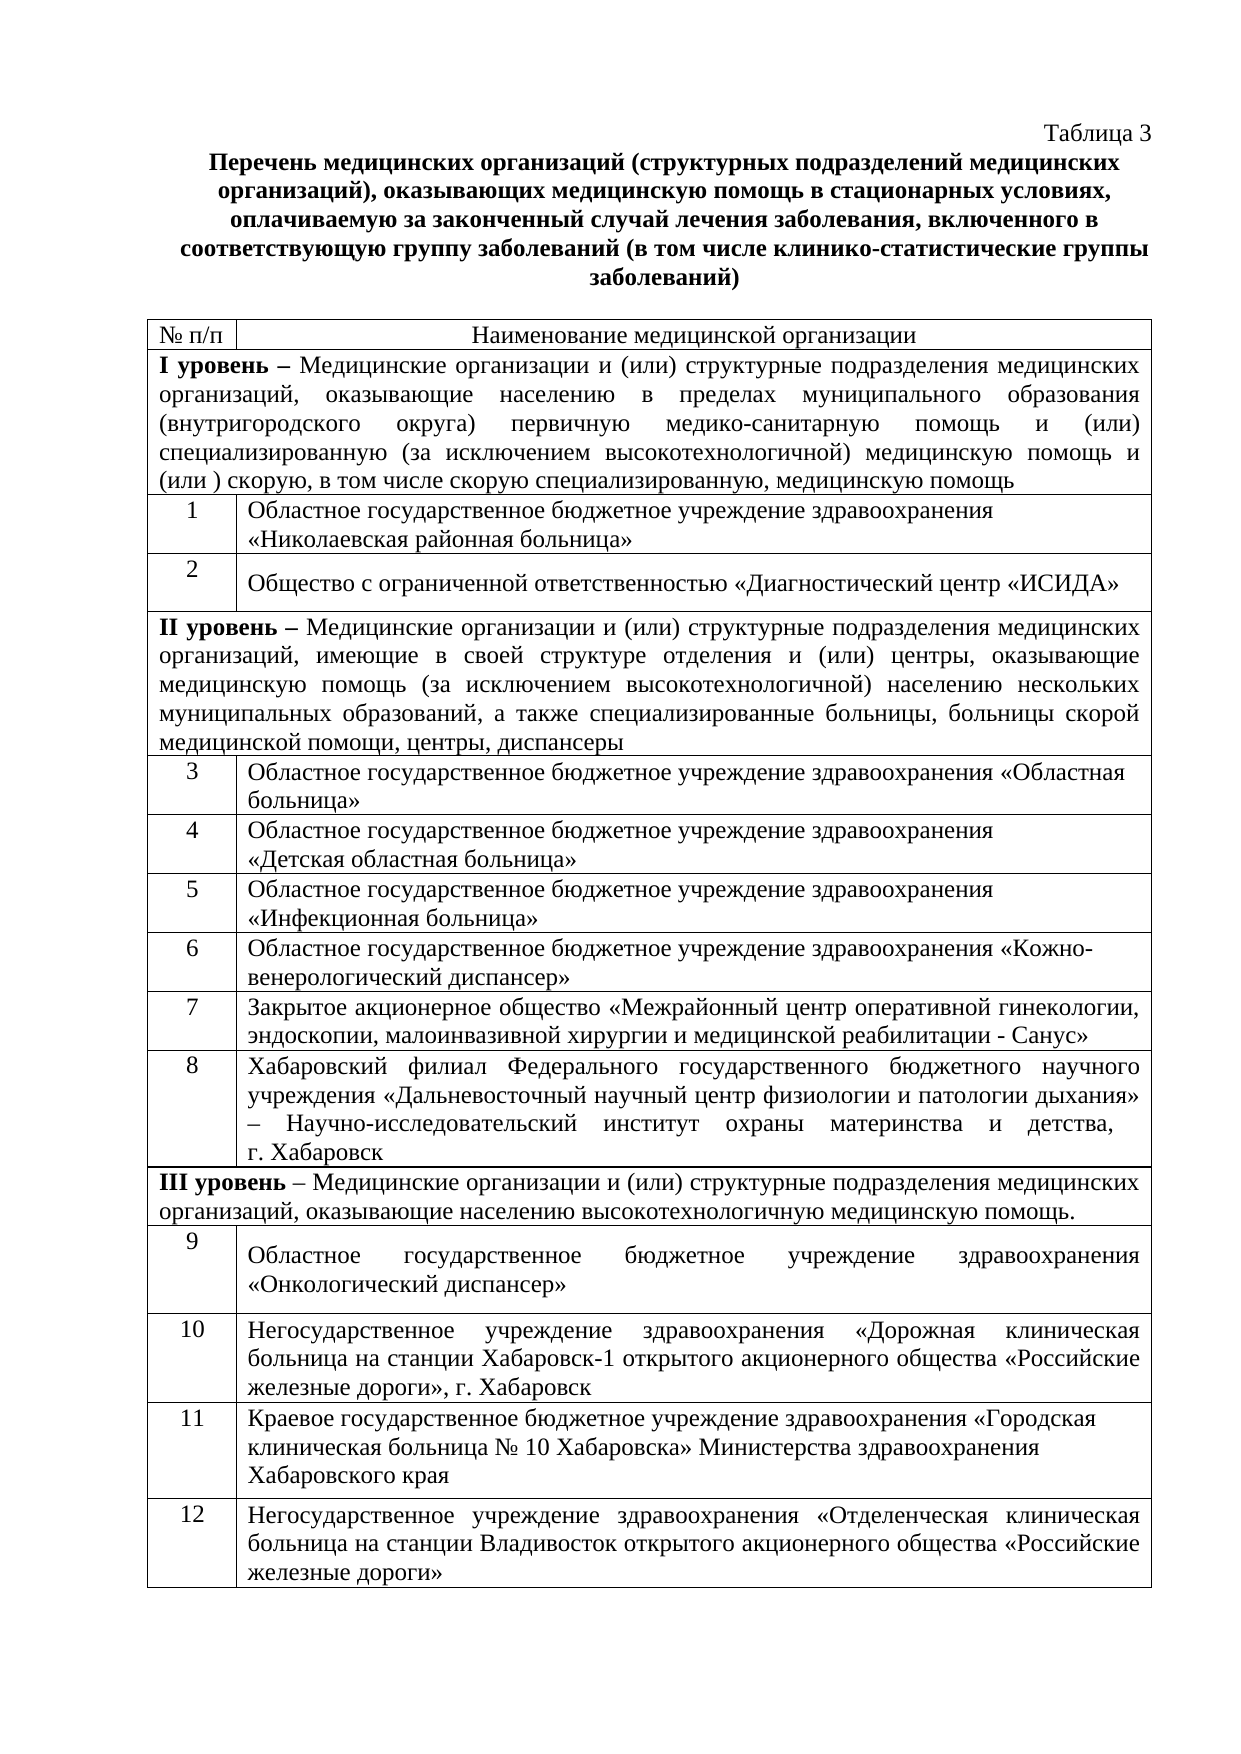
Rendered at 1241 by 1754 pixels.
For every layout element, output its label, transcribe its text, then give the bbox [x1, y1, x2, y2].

table_cell 6 [148, 933, 236, 991]
text Перечень медицинских организаций (структурных подразделений медицинских организаций), оказывающих медицинскую помощь в стационарных условиях, оплачиваемую за законченный случай лечения заболевания, включенного в соответствующую группу заболеваний (в том числе клинико-статистические группы заболеваний) [177, 147, 1152, 291]
table_cell II уровень – Медицинские организации и (или) структурные подразделения медицинских организаций, имеющие в своей структуре отделения и (или) центры, оказывающие медицинскую помощь (за исключением высокотехнологичной) населению нескольких муниципальных образований, а также специализированные больницы, больницы скорой медицинской помощи, центры, диспансеры [148, 612, 1151, 755]
table_cell Хабаровский филиал Федерального государственного бюджетного научного учреждения «Дальневосточный научный центр физиологии и патологии дыхания» – Научно-исследовательский институт охраны материнства и детства, г. Хабаровск [237, 1051, 1151, 1166]
table_cell Закрытое акционерное общество «Межрайонный центр оперативной гинекологии, эндоскопии, малоинвазивной хирургии и медицинской реабилитации - Санус» [237, 992, 1151, 1049]
table_cell Областное государственное бюджетное учреждение здравоохранения «Инфекционная больница» [237, 874, 1151, 932]
table_cell 11 [148, 1403, 236, 1498]
table_cell 5 [148, 874, 236, 932]
table_cell Областное государственное бюджетное учреждение здравоохранения «Онкологический диспансер» [237, 1226, 1151, 1313]
table_cell Областное государственное бюджетное учреждение здравоохранения «Детская областная больница» [237, 815, 1151, 873]
table_cell Общество с ограниченной ответственностью «Диагностический центр «ИСИДА» [237, 554, 1151, 611]
table_cell Краевое государственное бюджетное учреждение здравоохранения «Городская клиническая больница № 10 Хабаровска» Министерства здравоохранения Хабаровского края [237, 1403, 1151, 1498]
table_header № п/п [148, 320, 236, 349]
table_cell III уровень – Медицинские организации и (или) структурные подразделения медицинских организаций, оказывающие населению высокотехнологичную медицинскую помощь. [148, 1168, 1151, 1225]
table_cell 9 [148, 1226, 236, 1313]
table_cell Областное государственное бюджетное учреждение здравоохранения «Николаевская районная больница» [237, 495, 1151, 553]
table_cell 1 [148, 495, 236, 553]
table_cell Областное государственное бюджетное учреждение здравоохранения «Областная больница» [237, 756, 1151, 814]
text Таблица 3 [177, 118, 1152, 147]
table_cell 3 [148, 756, 236, 814]
table_cell Негосударственное учреждение здравоохранения «Отделенческая клиническая больница на станции Владивосток открытого акционерного общества «Российские железные дороги» [237, 1499, 1151, 1587]
table_cell 8 [148, 1051, 236, 1166]
table_cell Областное государственное бюджетное учреждение здравоохранения «Кожно-венерологический диспансер» [237, 933, 1151, 991]
table_cell 2 [148, 554, 236, 611]
table_cell Негосударственное учреждение здравоохранения «Дорожная клиническая больница на станции Хабаровск-1 открытого акционерного общества «Российские железные дороги», г. Хабаровск [237, 1314, 1151, 1402]
table_cell 4 [148, 815, 236, 873]
table_cell 10 [148, 1314, 236, 1402]
table_cell 12 [148, 1499, 236, 1587]
table_header Наименование медицинской организации [237, 320, 1151, 349]
table_cell I уровень – Медицинские организации и (или) структурные подразделения медицинских организаций, оказывающие населению в пределах муниципального образования (внутригородского округа) первичную медико-санитарную помощь и (или) специализированную (за исключением высокотехнологичной) медицинскую помощь и (или ) скорую, в том числе скорую специализированную, медицинскую помощь [148, 350, 1151, 494]
table_cell 7 [148, 992, 236, 1049]
